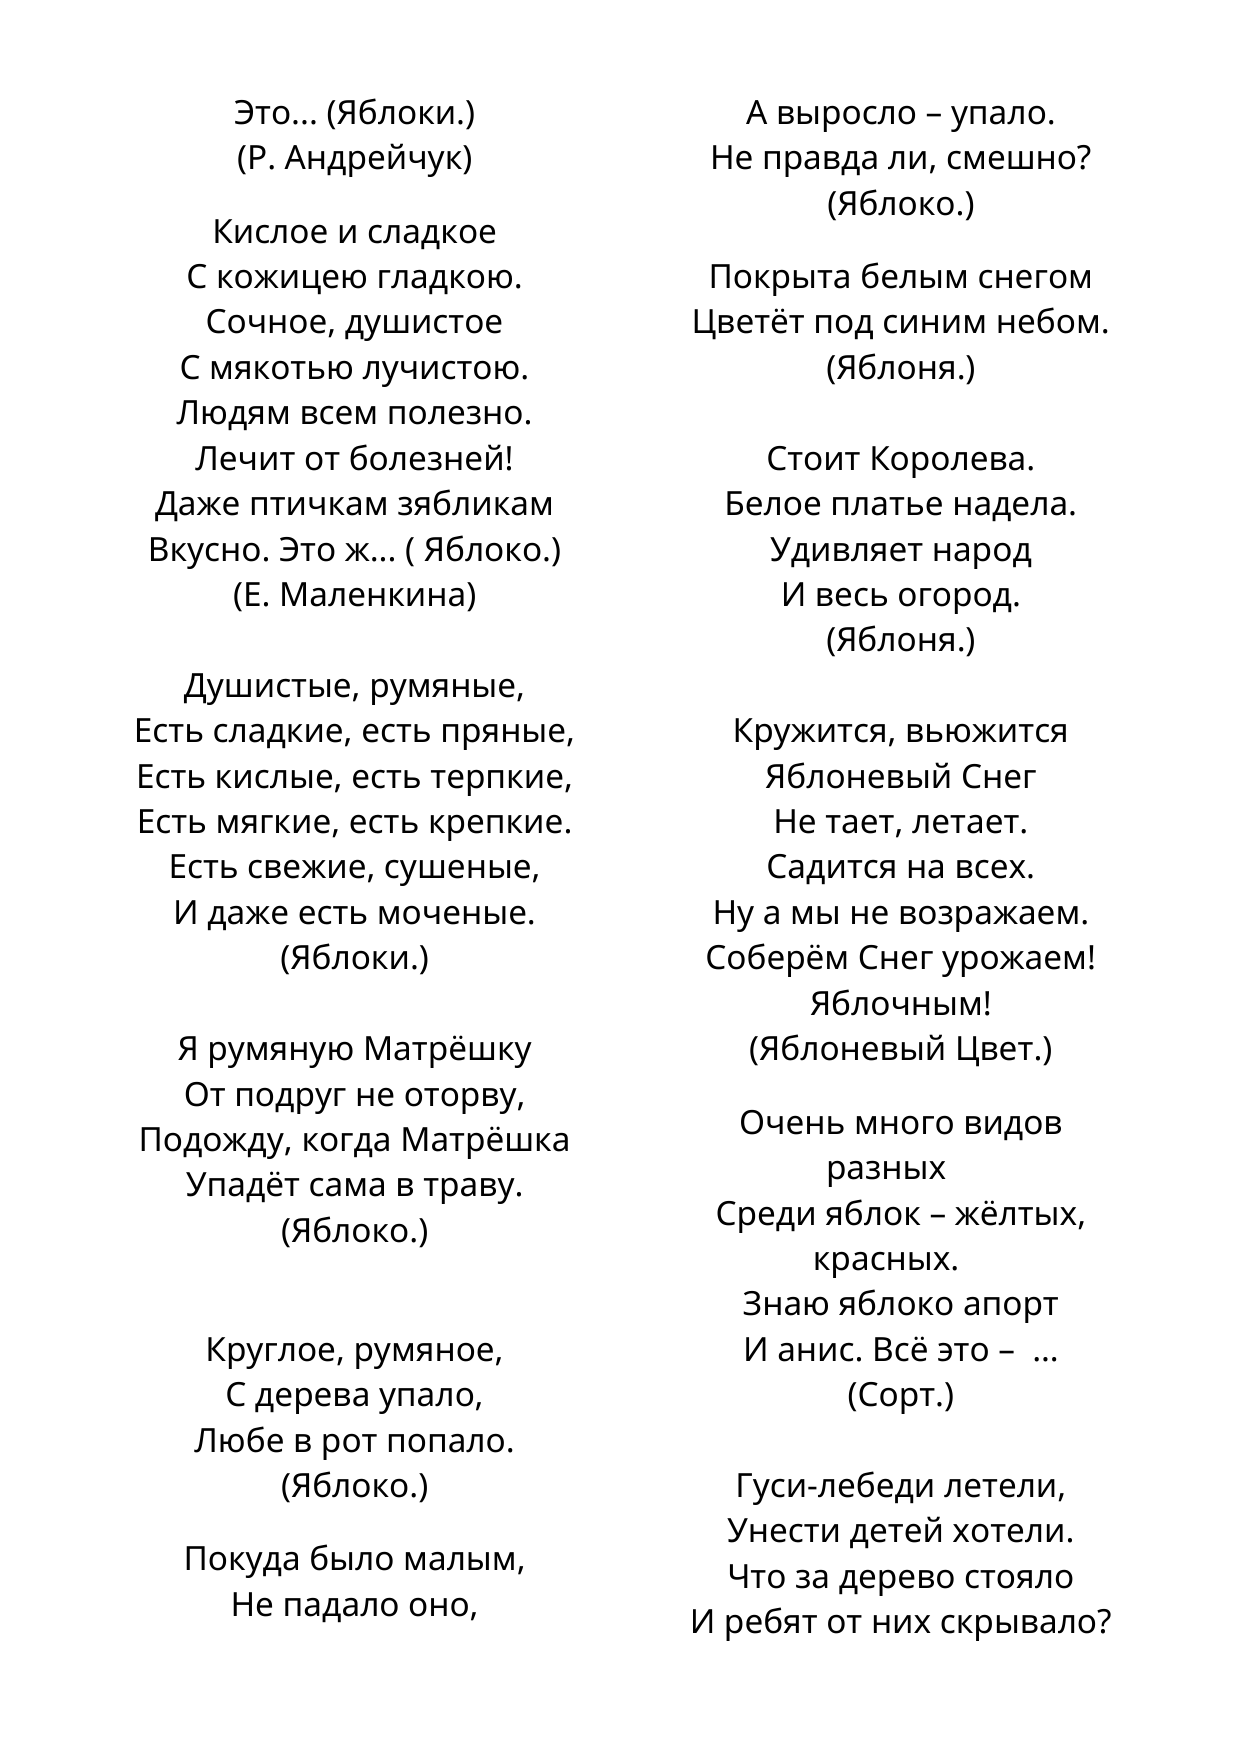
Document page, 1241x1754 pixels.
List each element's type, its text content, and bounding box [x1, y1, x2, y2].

text С кожицею гладкою. [103, 253, 576, 298]
text С дерева упало, [103, 1371, 576, 1416]
text Есть кислые, есть терпкие, [103, 752, 576, 798]
text Упадёт сама в траву. [103, 1161, 576, 1207]
text (Яблоневый Цвет.) [650, 1025, 1122, 1070]
text (Яблоко.) [650, 179, 1122, 225]
text (Сорт.) [650, 1371, 1122, 1416]
text Яблоневый Снег [650, 752, 1122, 798]
text Цветёт под синим небом. [650, 298, 1122, 344]
text Удивляет народ [650, 525, 1122, 571]
text Покуда было малым, [103, 1535, 576, 1581]
text И весь огород. [650, 571, 1122, 616]
text Не падало оно, [103, 1581, 576, 1626]
text Не правда ли, смешно? [650, 134, 1122, 179]
text Кружится, вьюжится [650, 707, 1122, 752]
text Любе в рот попало. [103, 1416, 576, 1462]
text Это... (Яблоки.) [103, 89, 576, 134]
text Есть мягкие, есть крепкие. [103, 798, 576, 843]
text Яблочным! [650, 979, 1122, 1025]
text (Яблоня.) [650, 616, 1122, 662]
text Знаю яблоко апорт [650, 1280, 1122, 1326]
text (Р. Андрейчук) [103, 134, 576, 179]
text Что за дерево стояло [650, 1553, 1122, 1598]
text От подруг не оторву, [103, 1070, 576, 1116]
text Покрыта белым снегом [650, 253, 1122, 298]
text С мякотью лучистою. [103, 344, 576, 389]
text Стоит Королева. [650, 434, 1122, 480]
text Людям всем полезно. [103, 389, 576, 434]
text Вкусно. Это ж... ( Яблоко.) [103, 525, 576, 571]
text Подожду, когда Матрёшка [103, 1116, 576, 1161]
text (Яблоки.) [103, 934, 576, 979]
text Очень много видов разных [650, 1098, 1122, 1189]
text Среди яблок – жёлтых, красных. [650, 1189, 1122, 1280]
text Есть свежие, сушеные, [103, 843, 576, 889]
text Даже птичкам зябликам [103, 480, 576, 525]
text (Яблоко.) [103, 1207, 576, 1252]
text Лечит от болезней! [103, 434, 576, 480]
text Ну а мы не возражаем. [650, 889, 1122, 934]
text Круглое, румяное, [103, 1326, 576, 1371]
text Гуси-лебеди летели, [650, 1462, 1122, 1507]
text Унести детей хотели. [650, 1507, 1122, 1553]
text И ребят от них скрывало? [650, 1598, 1122, 1643]
text Сочное, душистое [103, 298, 576, 344]
text Есть сладкие, есть пряные, [103, 707, 576, 752]
text (Яблоко.) [103, 1462, 576, 1507]
text (Е. Маленкина) [103, 571, 576, 616]
text И даже есть моченые. [103, 889, 576, 934]
text Не тает, летает. [650, 798, 1122, 843]
text Кислое и сладкое [103, 207, 576, 253]
text Садится на всех. [650, 843, 1122, 889]
text Душистые, румяные, [103, 662, 576, 707]
text А выросло – упало. [650, 89, 1122, 134]
text Белое платье надела. [650, 480, 1122, 525]
text (Яблоня.) [650, 344, 1122, 389]
text Я румяную Матрёшку [103, 1025, 576, 1070]
text Соберём Снег урожаем! [650, 934, 1122, 979]
text И анис. Всё это – … [650, 1326, 1122, 1371]
